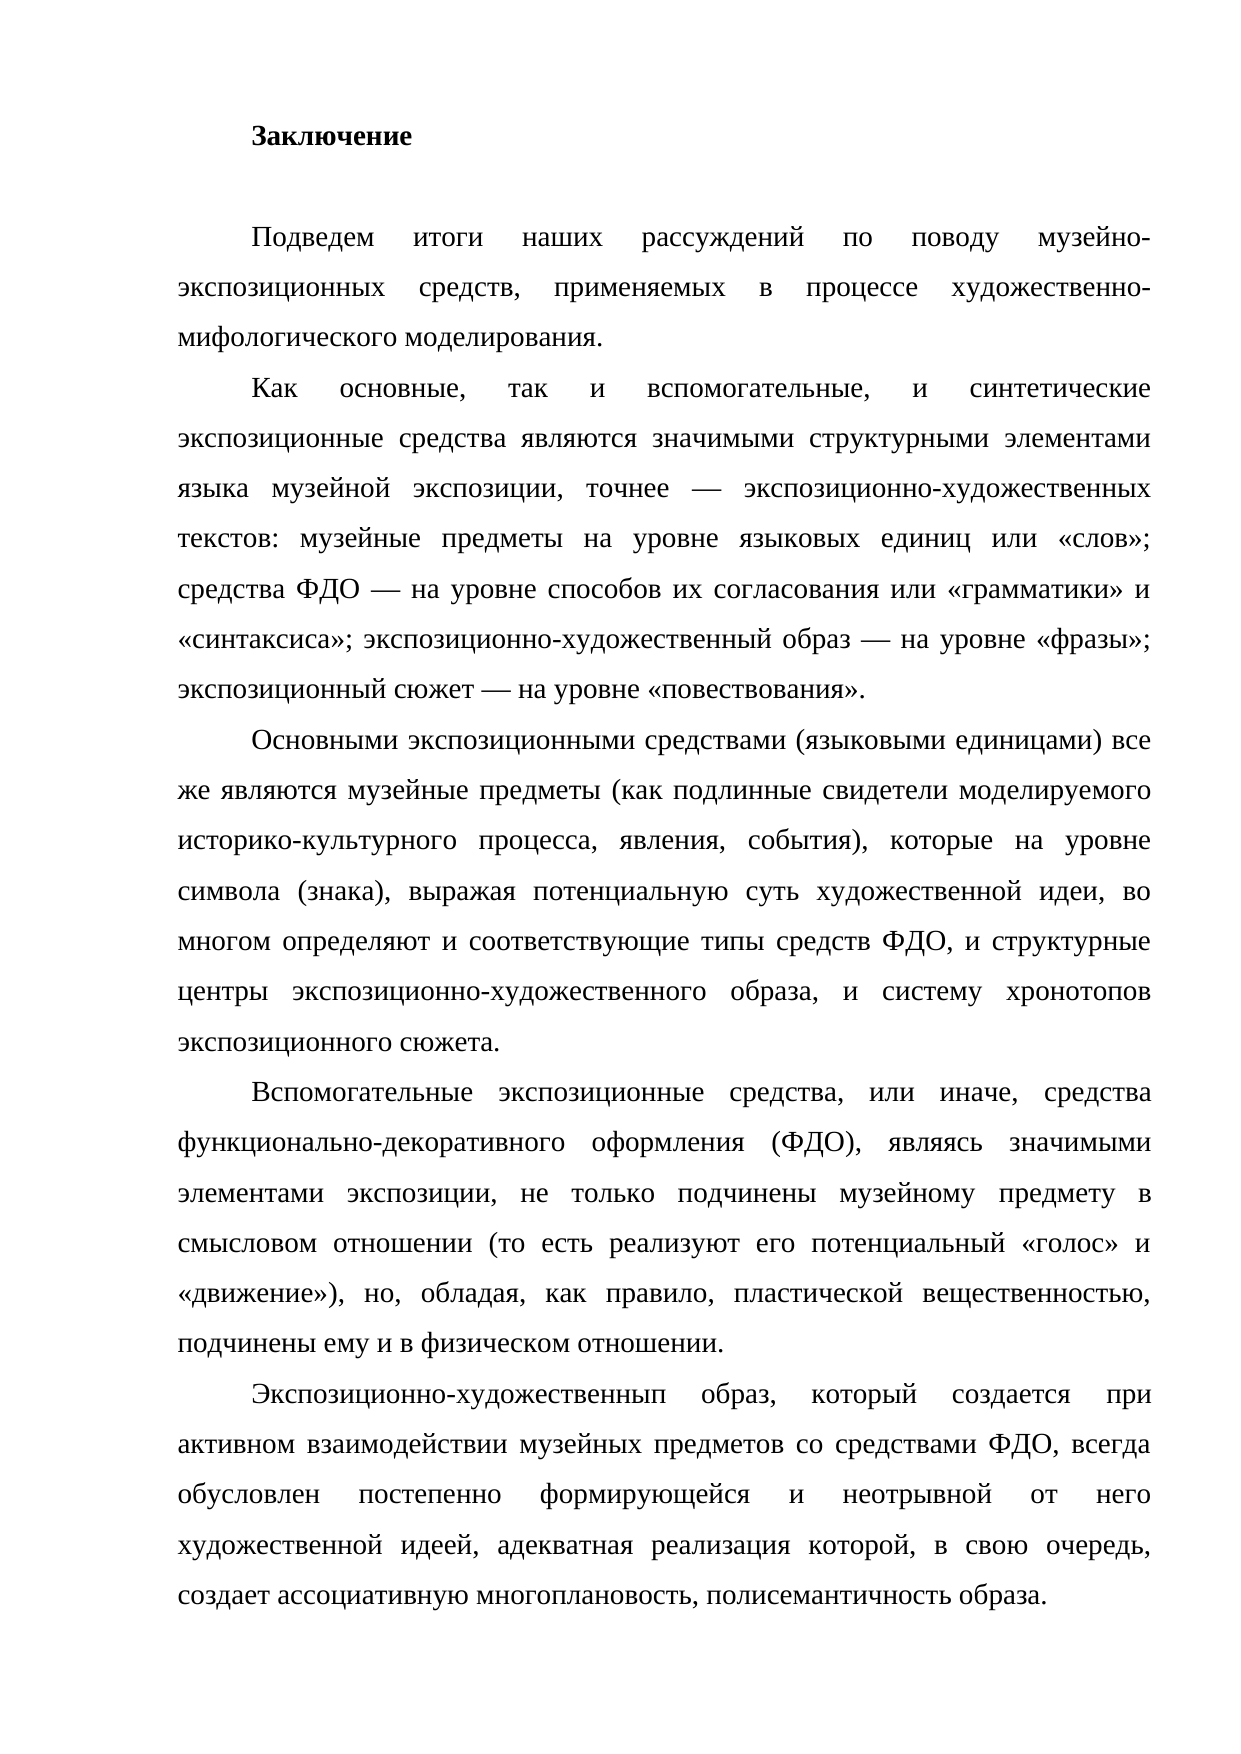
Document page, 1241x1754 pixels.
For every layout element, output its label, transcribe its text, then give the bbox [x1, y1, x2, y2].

text Экспозиционно-художественнып образ, который создается при активном взаимодействии музейных предметов со средствами ФДО, всегда обусловлен постепенно формирующейся и неотрывной от него художественной идеей, адекватная реализация которой, в свою очередь, создает ассоциативную многоплановость, полисемантичность образа. [177, 1376, 1152, 1611]
text Заключение [177, 118, 1152, 152]
text Подведем итоги наших рассуждений по поводу музейно-экспозиционных средств, применяемых в процессе художественно-мифологического моделирования. [177, 219, 1152, 353]
text Как основные, так и вспомогательные, и синтетические экспозиционные средства являются значимыми структурными элементами языка музейной экспозиции, точнее — экспозиционно-художественных текстов: музейные предметы на уровне языковых единиц или «слов»; средства ФДО — на уровне способов их согласования или «грамматики» и «синтаксиса»; экспозиционно-художественный образ — на уровне «фразы»; экспозиционный сюжет — на уровне «повествования». [177, 370, 1152, 705]
text Основными экспозиционными средствами (языковыми единицами) все же являются музейные предметы (как подлинные свидетели моделируемого историко-культурного процесса, явления, события), которые на уровне символа (знака), выражая потенциальную суть художественной идеи, во многом определяют и соответствующие типы средств ФДО, и структурные центры экспозиционно-художественного образа, и систему хронотопов экспозиционного сюжета. [177, 722, 1152, 1057]
text Вспомогательные экспозиционные средства, или иначе, средства функционально-декоративного оформления (ФДО), являясь значимыми элементами экспозиции, не только подчинены музейному предмету в смысловом отношении (то есть реализуют его потенциальный «голос» и «движение»), но, обладая, как правило, пластической вещественностью, подчинены ему и в физическом отношении. [177, 1074, 1152, 1359]
